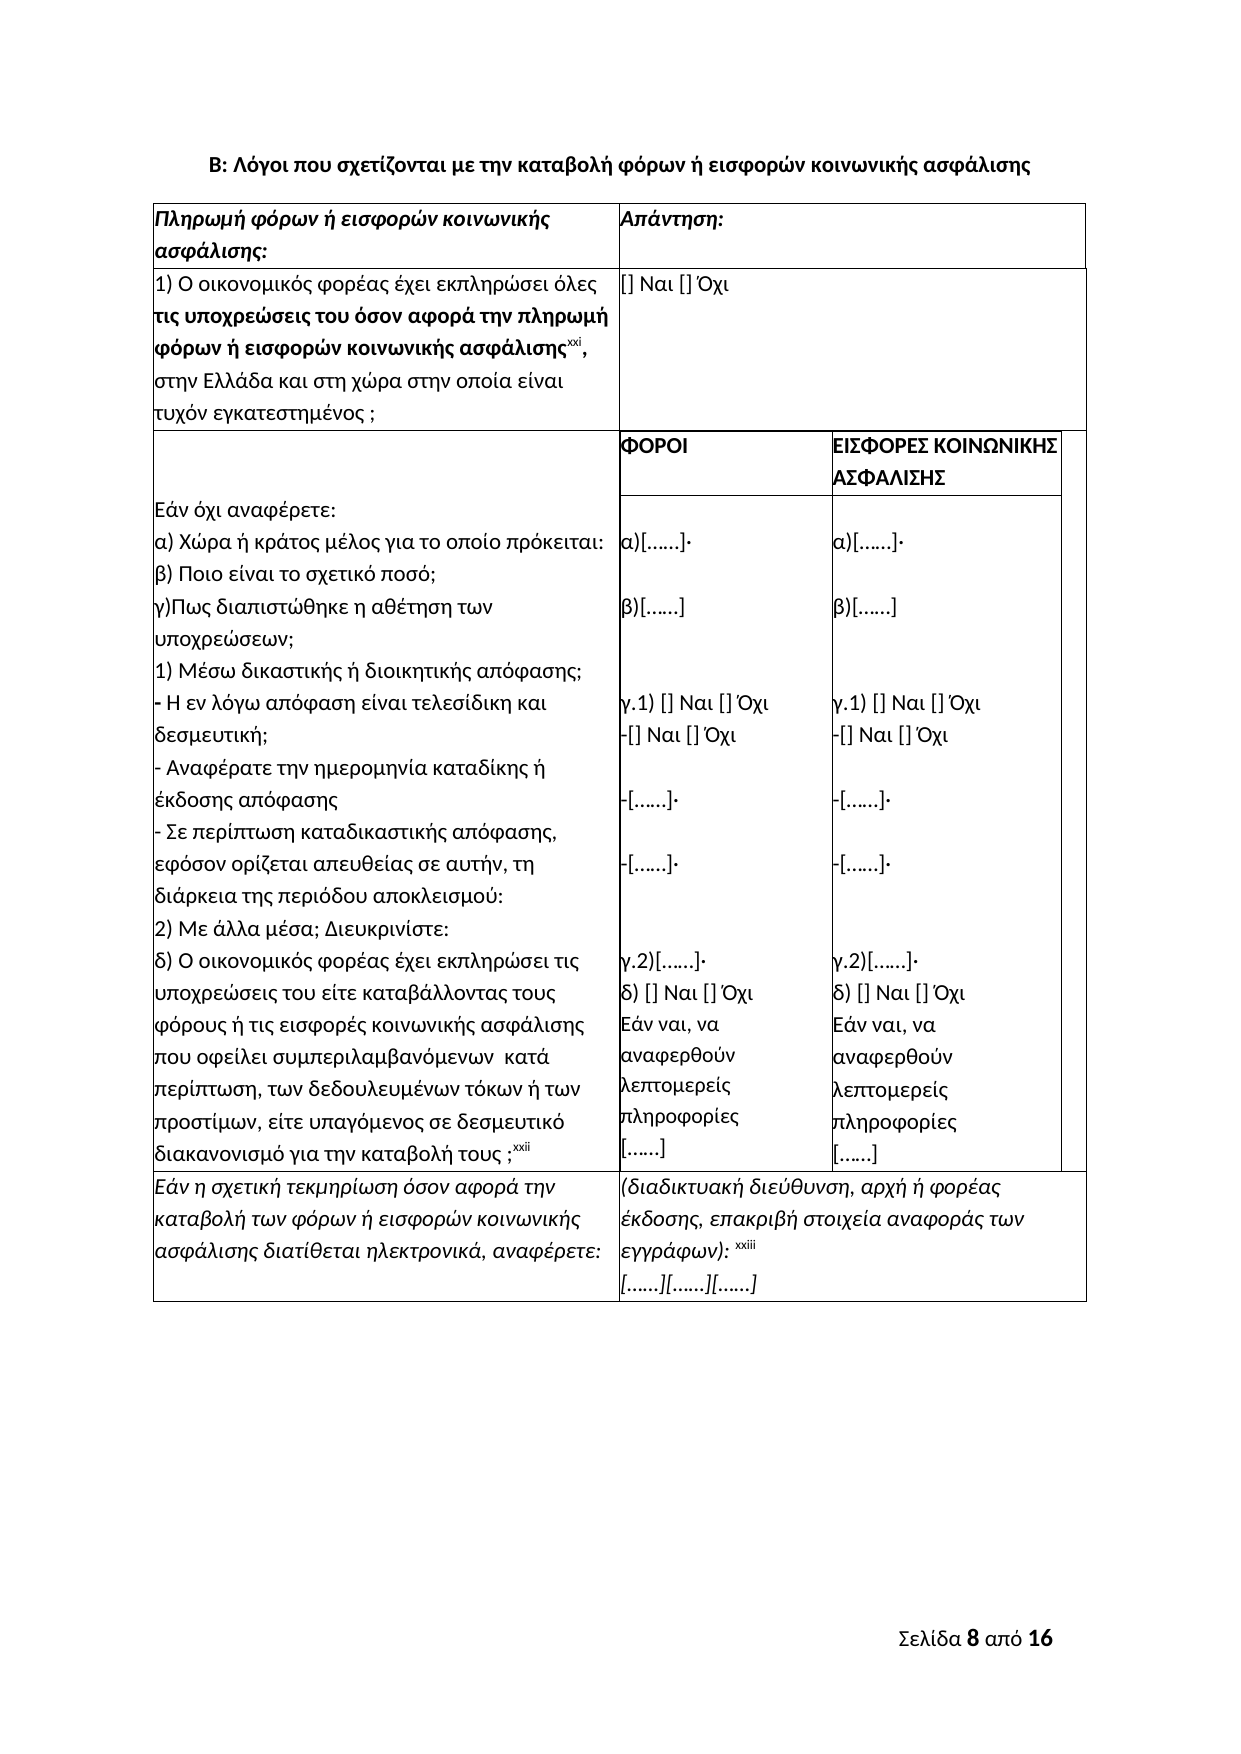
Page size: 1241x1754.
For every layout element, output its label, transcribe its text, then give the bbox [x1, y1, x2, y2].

table_cell [621, 496, 832, 1171]
table_cell (διαδικτυακή διεύθυνση, αρχή ή φορέας έκδοσης, επακριβή στοιχεία αναφοράς των εγγράφων): [……][……][……] [620, 1172, 1086, 1301]
table_cell Εάν η σχετική τεκμηρίωση όσον αφορά την καταβολή των φόρων ή εισφορών κοινωνικής ασφάλισης διατίθεται ηλεκτρονικά, αναφέρετε: [154, 1172, 619, 1301]
table_header Πληρωμή φόρων ή εισφορών κοινωνικής ασφάλισης: [154, 204, 619, 268]
table_header Απάντηση: [620, 204, 1085, 268]
table_cell 1) Ο οικονομικός φορέας έχει εκπληρώσει όλες τις υποχρεώσεις του όσον αφορά την πληρωμή φόρων ή εισφορών κοινωνικής ασφάλισης, στην Ελλάδα και στη χώρα στην οποία είναι τυχόν εγκατεστημένος ; [154, 269, 619, 430]
table_cell [1062, 431, 1086, 1171]
text Β: Λόγοι που σχετίζονται με την καταβολή φόρων ή εισφορών κοινωνικής ασφάλισης [187, 150, 1053, 178]
table_cell [621, 432, 832, 495]
table_cell [833, 496, 1061, 1171]
table_cell Εάν όχι αναφέρετε: α) Χώρα ή κράτος μέλος για το οποίο πρόκειται: β) Ποιο είναι το σχετικό ποσό; γ)Πως διαπιστώθηκε η αθέτηση των υποχρεώσεων; 1) Μέσω δικαστικής ή διοικητικής απόφασης; - Η εν λόγω απόφαση είναι τελεσίδικη και δεσμευτική; - Αναφέρατε την ημερομηνία καταδίκης ή έκδοσης απόφασης - Σε περίπτωση καταδικαστικής απόφασης, εφόσον ορίζεται απευθείας σε αυτήν, τη διάρκεια της περιόδου αποκλεισμού: 2) Με άλλα μέσα; Διευκρινίστε: δ) Ο οικονομικός φορέας έχει εκπληρώσει τις υποχρεώσεις του είτε καταβάλλοντας τους φόρους ή τις εισφορές κοινωνικής ασφάλισης που οφείλει συμπεριλαμβανόμενων κατά περίπτωση, των δεδουλευμένων τόκων ή των προστίμων, είτε υπαγόμενος σε δεσμευτικό διακανονισμό για την καταβολή τους ; [154, 431, 619, 1171]
table_cell [] Ναι [] Όχι [620, 269, 1086, 430]
table_cell [833, 432, 1061, 495]
